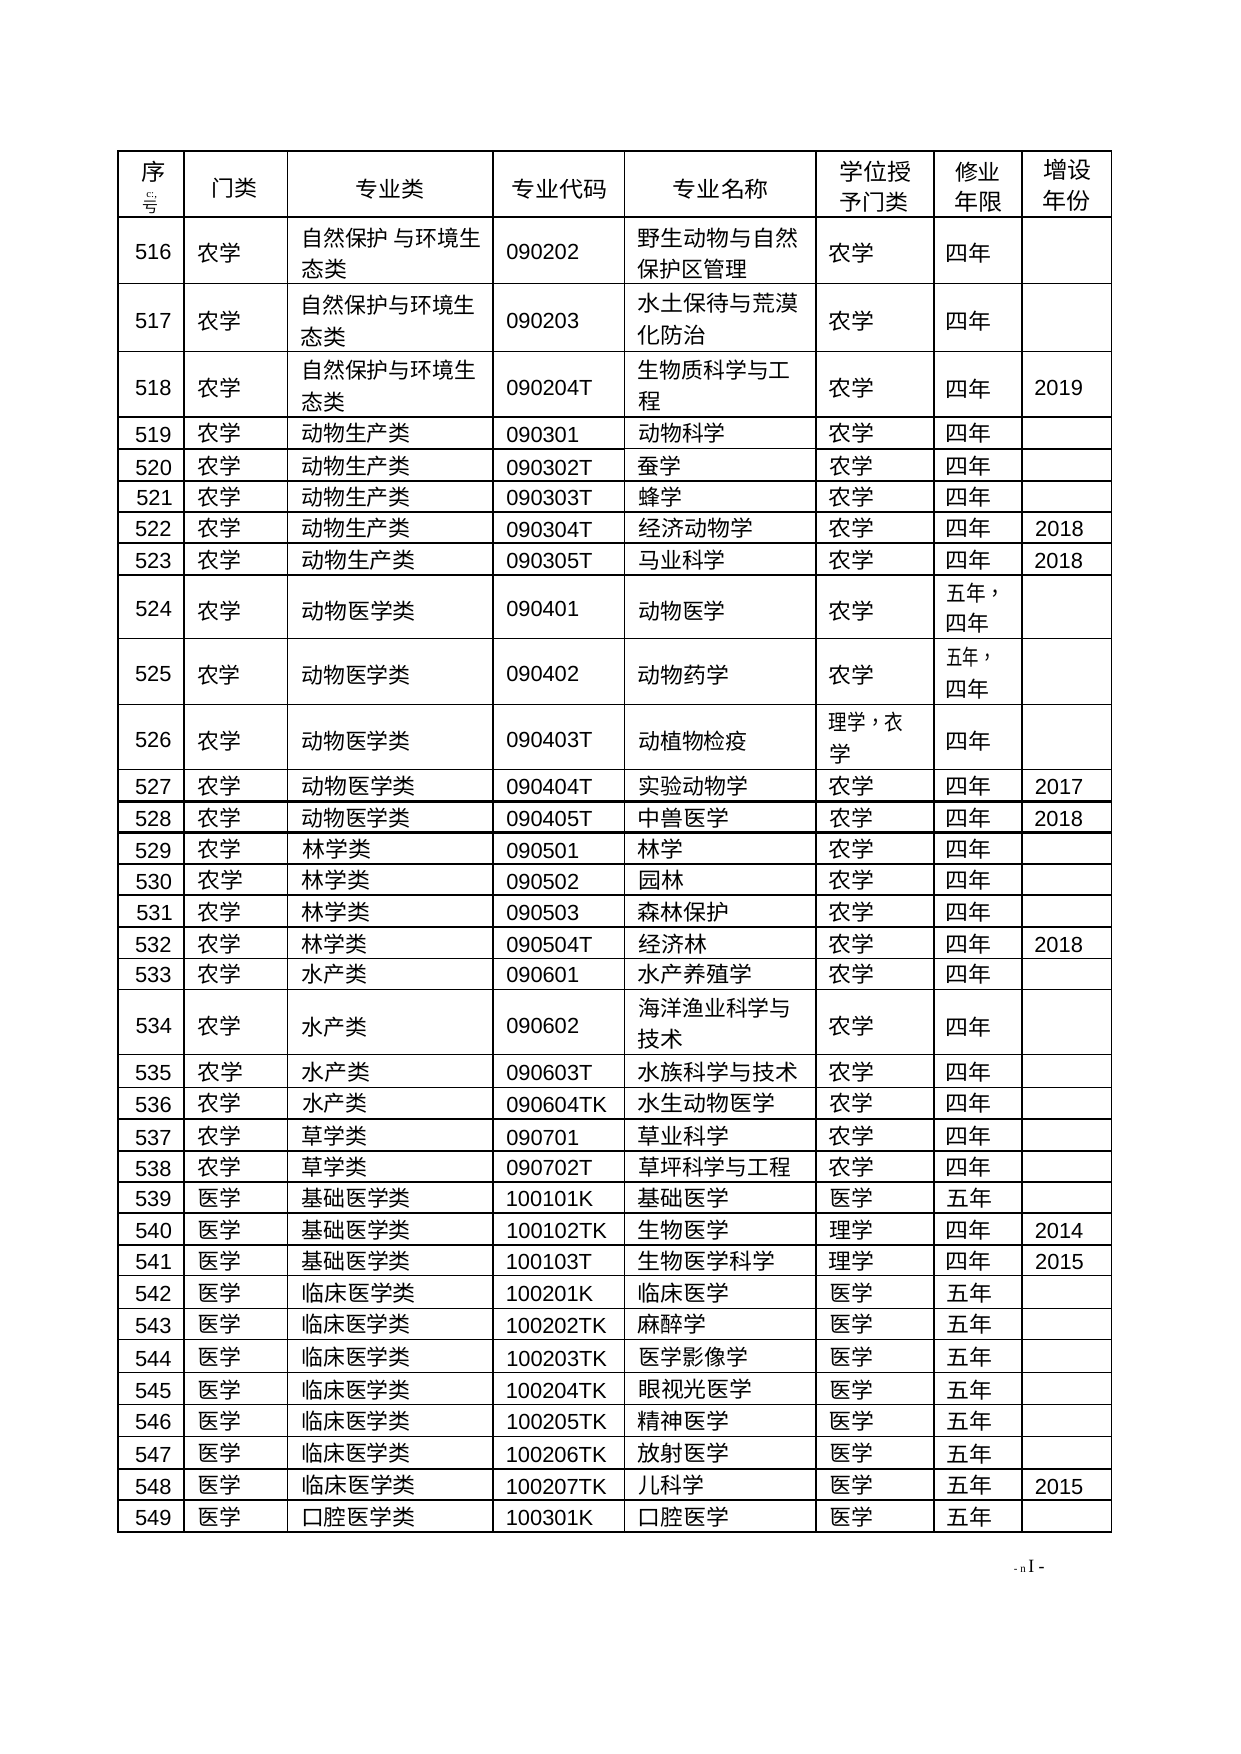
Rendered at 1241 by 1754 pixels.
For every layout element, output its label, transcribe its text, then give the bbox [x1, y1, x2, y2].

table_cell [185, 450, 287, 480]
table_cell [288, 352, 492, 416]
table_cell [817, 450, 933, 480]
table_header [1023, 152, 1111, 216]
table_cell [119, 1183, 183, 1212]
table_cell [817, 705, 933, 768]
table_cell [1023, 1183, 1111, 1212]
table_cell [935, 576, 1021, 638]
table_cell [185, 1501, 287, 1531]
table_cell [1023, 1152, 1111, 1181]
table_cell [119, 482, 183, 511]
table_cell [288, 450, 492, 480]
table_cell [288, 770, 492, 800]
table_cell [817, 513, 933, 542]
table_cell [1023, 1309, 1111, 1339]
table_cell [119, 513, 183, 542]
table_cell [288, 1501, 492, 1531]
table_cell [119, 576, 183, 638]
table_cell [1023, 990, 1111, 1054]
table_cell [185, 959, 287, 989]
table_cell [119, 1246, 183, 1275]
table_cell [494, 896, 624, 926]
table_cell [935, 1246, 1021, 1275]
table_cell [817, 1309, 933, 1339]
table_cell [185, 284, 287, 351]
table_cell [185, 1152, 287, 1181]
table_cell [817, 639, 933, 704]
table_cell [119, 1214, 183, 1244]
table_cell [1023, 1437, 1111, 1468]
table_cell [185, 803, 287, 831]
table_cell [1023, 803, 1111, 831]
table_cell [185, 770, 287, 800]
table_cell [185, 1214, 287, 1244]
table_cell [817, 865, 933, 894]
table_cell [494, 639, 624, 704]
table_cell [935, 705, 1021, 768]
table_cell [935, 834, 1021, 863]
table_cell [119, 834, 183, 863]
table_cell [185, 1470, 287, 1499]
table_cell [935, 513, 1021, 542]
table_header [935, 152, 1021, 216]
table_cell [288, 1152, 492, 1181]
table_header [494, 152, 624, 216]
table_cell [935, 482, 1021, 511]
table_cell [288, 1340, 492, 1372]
text - n I - [106, 1555, 1044, 1577]
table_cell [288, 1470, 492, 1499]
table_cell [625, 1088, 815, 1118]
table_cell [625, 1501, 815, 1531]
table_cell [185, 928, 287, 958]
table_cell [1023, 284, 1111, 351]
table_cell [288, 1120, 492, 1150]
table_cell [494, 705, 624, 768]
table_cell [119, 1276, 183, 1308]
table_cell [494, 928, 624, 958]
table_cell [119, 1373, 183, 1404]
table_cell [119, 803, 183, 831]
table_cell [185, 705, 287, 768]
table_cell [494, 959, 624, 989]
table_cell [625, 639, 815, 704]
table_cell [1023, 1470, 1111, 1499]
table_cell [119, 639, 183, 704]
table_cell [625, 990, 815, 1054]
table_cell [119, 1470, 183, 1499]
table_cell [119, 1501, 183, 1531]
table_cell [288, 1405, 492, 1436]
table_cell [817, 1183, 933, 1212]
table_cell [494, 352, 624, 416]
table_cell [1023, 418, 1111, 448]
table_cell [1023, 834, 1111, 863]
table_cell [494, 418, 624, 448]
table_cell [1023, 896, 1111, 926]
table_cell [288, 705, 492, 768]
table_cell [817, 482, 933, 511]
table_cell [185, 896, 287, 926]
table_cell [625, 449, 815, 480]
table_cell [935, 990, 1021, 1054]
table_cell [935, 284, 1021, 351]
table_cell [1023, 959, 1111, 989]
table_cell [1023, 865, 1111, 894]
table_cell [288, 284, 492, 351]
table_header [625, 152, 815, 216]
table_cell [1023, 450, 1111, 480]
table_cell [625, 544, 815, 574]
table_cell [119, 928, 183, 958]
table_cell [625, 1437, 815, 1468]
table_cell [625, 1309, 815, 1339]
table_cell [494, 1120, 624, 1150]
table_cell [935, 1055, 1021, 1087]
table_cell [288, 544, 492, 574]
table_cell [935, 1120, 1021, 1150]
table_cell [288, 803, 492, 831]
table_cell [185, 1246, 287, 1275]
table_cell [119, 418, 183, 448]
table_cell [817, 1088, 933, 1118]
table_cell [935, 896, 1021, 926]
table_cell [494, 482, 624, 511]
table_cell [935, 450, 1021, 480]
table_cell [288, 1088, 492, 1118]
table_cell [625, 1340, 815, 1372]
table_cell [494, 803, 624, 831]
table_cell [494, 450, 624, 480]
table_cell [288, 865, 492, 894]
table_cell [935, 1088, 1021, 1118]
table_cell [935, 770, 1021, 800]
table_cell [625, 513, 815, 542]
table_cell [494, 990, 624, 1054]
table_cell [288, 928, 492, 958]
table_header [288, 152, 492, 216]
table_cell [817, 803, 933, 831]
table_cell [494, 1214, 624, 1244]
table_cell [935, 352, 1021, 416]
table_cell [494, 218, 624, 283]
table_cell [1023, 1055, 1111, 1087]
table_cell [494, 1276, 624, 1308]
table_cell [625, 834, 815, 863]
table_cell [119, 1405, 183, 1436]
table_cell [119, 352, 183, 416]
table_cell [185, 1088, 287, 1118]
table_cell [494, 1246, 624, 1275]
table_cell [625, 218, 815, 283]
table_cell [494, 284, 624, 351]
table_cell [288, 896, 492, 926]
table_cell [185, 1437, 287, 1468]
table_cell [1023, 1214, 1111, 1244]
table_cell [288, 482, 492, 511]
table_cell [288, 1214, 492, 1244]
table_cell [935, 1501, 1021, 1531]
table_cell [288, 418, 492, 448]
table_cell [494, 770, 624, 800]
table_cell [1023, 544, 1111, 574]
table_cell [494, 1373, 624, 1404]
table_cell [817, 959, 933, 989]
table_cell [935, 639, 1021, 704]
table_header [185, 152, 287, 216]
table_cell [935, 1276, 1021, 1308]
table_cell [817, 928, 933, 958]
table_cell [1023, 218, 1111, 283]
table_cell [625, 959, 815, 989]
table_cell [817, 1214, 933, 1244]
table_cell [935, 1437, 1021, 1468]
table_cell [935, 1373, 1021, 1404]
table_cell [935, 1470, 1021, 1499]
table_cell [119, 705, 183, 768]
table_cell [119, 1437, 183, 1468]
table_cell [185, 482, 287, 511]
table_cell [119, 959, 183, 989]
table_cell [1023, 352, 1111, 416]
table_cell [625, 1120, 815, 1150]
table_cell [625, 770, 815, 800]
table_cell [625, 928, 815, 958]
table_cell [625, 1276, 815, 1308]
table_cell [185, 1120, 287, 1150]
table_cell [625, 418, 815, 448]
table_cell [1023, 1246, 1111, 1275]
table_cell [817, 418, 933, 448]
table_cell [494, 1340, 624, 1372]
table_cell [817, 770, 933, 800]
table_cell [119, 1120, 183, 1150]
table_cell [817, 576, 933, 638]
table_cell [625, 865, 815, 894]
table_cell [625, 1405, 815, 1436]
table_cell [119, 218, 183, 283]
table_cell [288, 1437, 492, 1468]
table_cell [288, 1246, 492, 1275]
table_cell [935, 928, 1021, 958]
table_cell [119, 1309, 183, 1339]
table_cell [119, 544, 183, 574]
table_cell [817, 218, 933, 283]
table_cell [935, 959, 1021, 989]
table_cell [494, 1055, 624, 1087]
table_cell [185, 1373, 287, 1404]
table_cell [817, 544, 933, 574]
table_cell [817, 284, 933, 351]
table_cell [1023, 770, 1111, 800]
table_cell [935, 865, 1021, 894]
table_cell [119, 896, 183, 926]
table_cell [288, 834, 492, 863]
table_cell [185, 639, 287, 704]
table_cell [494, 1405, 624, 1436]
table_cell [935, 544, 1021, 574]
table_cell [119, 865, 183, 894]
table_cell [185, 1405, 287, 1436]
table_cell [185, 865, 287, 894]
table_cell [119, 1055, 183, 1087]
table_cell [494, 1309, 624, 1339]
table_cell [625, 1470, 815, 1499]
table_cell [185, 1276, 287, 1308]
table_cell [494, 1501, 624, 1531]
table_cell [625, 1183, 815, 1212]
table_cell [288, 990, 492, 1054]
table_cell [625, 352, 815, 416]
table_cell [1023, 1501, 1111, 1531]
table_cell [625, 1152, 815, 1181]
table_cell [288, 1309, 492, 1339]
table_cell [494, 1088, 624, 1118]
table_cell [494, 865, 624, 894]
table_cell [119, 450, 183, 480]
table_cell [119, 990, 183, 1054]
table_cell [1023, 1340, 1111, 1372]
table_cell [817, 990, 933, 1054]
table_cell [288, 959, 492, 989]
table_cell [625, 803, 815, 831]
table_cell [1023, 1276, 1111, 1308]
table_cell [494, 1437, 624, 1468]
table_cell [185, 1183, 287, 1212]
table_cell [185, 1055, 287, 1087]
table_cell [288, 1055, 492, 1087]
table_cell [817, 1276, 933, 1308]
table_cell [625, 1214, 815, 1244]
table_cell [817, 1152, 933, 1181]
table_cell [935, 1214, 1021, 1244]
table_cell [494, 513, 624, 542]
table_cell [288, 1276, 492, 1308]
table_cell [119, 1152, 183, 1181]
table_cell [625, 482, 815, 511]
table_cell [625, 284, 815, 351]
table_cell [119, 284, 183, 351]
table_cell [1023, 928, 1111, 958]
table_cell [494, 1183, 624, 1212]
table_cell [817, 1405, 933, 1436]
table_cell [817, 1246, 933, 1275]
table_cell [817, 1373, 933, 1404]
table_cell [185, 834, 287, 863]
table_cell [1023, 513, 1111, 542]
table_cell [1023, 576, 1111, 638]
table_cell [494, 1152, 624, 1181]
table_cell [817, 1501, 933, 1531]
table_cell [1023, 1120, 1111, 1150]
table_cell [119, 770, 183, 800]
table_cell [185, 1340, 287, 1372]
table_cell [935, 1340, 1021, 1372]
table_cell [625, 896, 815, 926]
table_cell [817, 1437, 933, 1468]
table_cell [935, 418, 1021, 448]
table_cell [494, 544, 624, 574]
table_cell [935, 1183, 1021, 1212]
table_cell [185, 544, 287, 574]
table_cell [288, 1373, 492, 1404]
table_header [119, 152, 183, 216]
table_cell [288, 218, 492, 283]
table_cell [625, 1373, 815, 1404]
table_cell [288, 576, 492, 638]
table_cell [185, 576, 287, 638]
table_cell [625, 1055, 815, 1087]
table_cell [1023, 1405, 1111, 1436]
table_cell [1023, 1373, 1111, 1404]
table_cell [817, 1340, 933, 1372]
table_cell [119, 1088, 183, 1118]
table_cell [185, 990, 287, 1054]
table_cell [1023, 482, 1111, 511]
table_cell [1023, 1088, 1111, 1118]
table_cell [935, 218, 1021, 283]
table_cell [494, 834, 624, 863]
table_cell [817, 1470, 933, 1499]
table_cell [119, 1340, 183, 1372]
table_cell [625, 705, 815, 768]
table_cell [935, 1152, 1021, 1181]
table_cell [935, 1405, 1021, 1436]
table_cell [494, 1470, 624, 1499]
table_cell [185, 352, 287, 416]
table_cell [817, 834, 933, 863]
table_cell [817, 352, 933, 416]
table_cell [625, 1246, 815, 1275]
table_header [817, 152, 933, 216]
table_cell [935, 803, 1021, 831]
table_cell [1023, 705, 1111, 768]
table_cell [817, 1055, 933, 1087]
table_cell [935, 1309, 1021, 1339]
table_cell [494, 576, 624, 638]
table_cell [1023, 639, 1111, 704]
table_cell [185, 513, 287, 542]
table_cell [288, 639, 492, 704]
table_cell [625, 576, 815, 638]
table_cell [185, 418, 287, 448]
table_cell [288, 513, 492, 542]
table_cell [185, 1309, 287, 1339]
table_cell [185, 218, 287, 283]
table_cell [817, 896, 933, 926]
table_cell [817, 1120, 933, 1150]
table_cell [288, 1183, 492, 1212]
